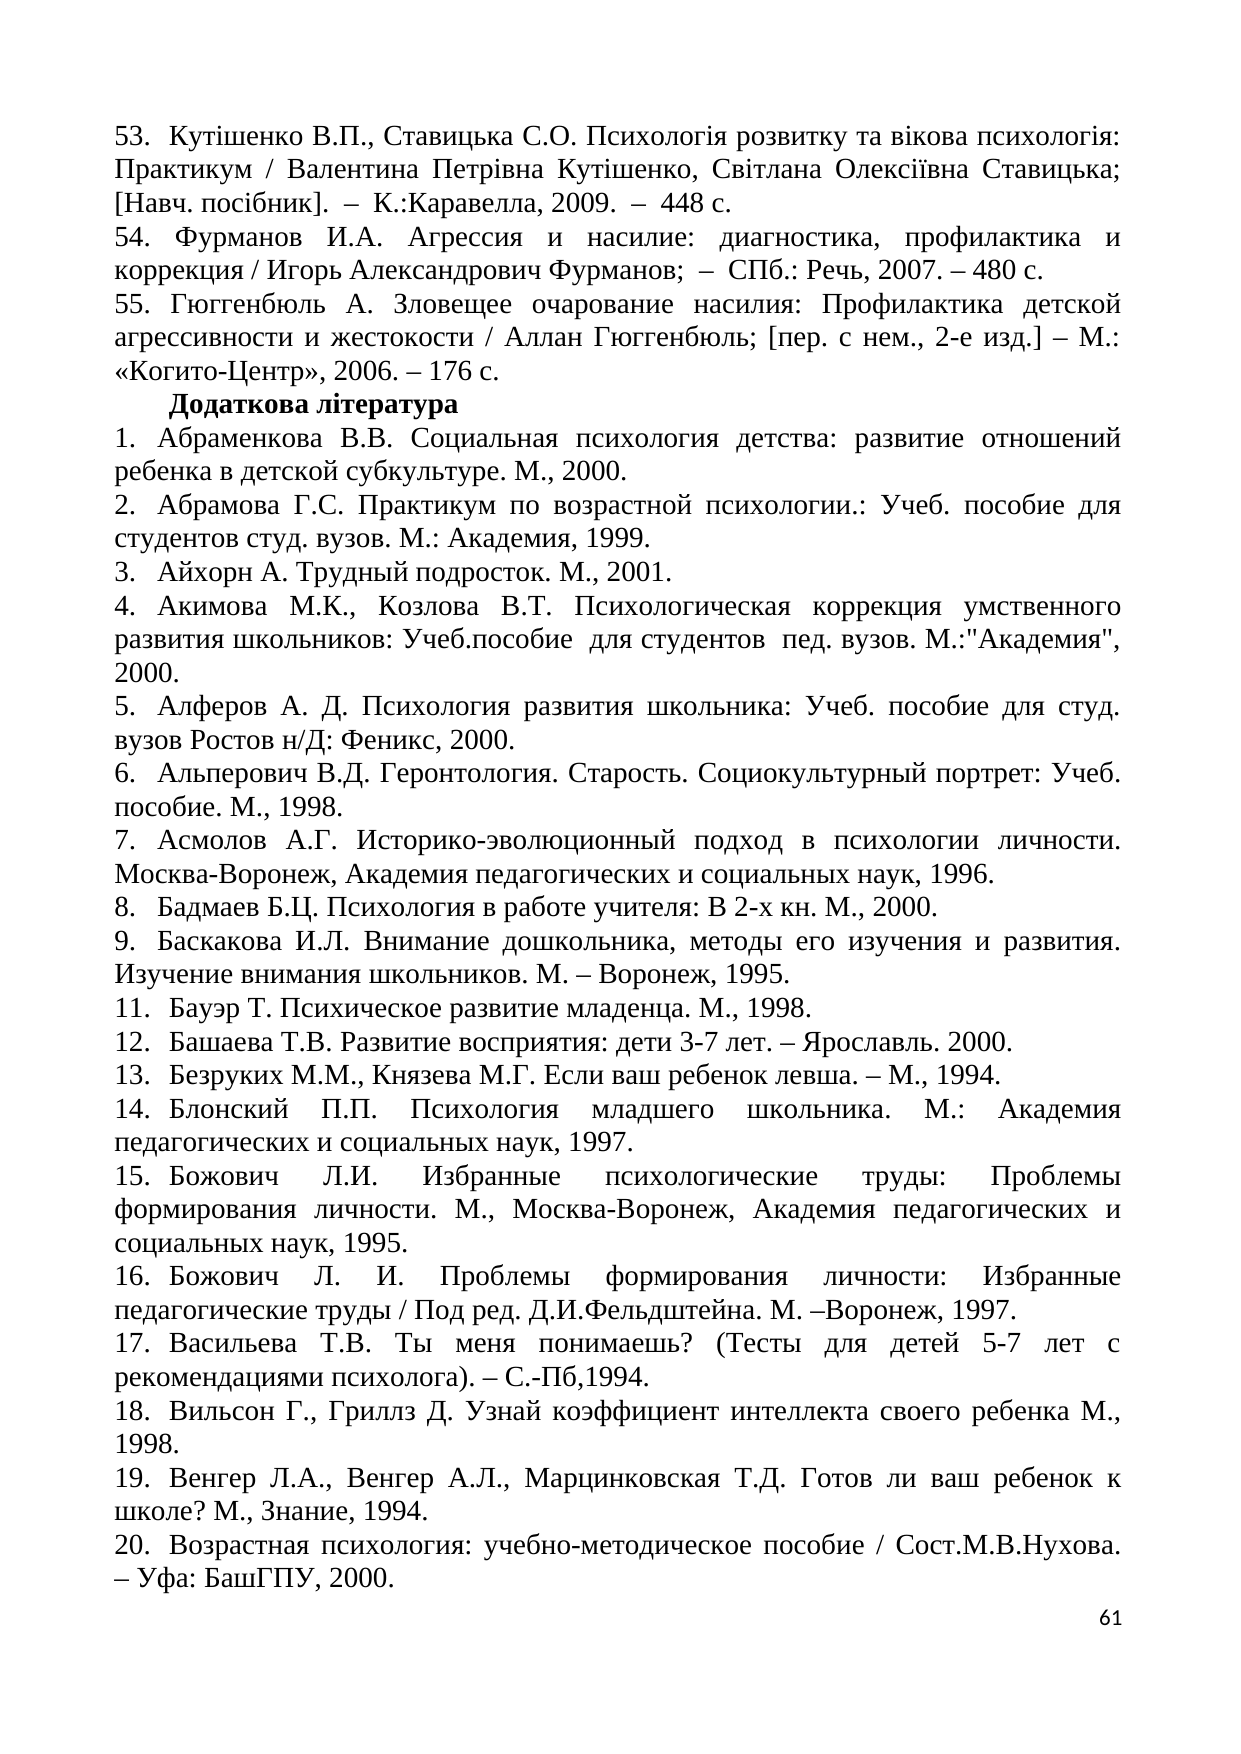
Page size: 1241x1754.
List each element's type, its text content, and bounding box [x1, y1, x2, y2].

text 17. Васильева Т.В. Ты меня понимаешь? (Тесты для детей 5-7 лет с рекомендациями психолога). – С.-Пб,1994. [114, 1326, 1122, 1393]
text 4. Акимова М.К., Козлова В.Т. Психологическая коррекция умственного развития школьников: Учеб.пособие для студентов пед. вузов. М.:"Академия", 2000. [114, 588, 1122, 688]
text 12. Башаева Т.В. Развитие восприятия: дети 3-7 лет. – Ярославль. 2000. [114, 1024, 1122, 1057]
text 55. Гюггенбюль А. Зловещее очарование насилия: Профилактика детской агрессивности и жестокости / Аллан Гюггенбюль; [пер. с нем., 2-е изд.] – М.: «Когито-Центр», 2006. – 176 с. [114, 286, 1122, 386]
text 18. Вильсон Г., Гриллз Д. Узнай коэффициент интеллекта своего ребенка М., 1998. [114, 1393, 1122, 1460]
text 7. Асмолов А.Г. Историко-эволюционный подход в психологии личности. Москва-Воронеж, Академия педагогических и социальных наук, 1996. [114, 822, 1122, 889]
text 13. Безруких М.М., Князева М.Г. Если ваш ребенок левша. – М., 1994. [114, 1057, 1122, 1091]
text 20. Возрастная психология: учебно-методическое пособие / Сост.М.В.Нухова. – Уфа: БашГПУ, 2000. [114, 1527, 1122, 1594]
text 9. Баскакова И.Л. Внимание дошкольника, методы его изучения и развития. Изучение внимания школьников. М. – Воронеж, 1995. [114, 923, 1122, 990]
text 5. Алферов А. Д. Психология развития школьника: Учеб. пособие для студ. вузов Ростов н/Д: Феникс, 2000. [114, 688, 1122, 755]
text 2. Абрамова Г.С. Практикум по возрастной психологии.: Учеб. пособие для студентов студ. вузов. М.: Академия, 1999. [114, 487, 1122, 554]
text 8. Бадмаев Б.Ц. Психология в работе учителя: В 2-х кн. М., 2000. [114, 889, 1122, 923]
text 14. Блонский П.П. Психология младшего школьника. М.: Академия педагогических и социальных наук, 1997. [114, 1091, 1122, 1158]
text 16. Божович Л. И. Проблемы формирования личности: Избранные педагогические труды / Под ред. Д.И.Фельдштейна. М. –Воронеж, 1997. [114, 1258, 1122, 1326]
text 6. Альперович В.Д. Геронтология. Старость. Социокультурный портрет: Учеб. пособие. М., 1998. [114, 755, 1122, 822]
text 1. Абраменкова В.В. Социальная психология детства: развитие отношений ребенка в детской субкультуре. М., 2000. [114, 420, 1122, 487]
text 53. Кутішенко В.П., Ставицька С.О. Психологія розвитку та вікова психологія: Практикум / Валентина Петрівна Кутішенко, Світлана Олексіївна Ставицька; [Навч. посібник]. – К.:Каравелла, 2009. – 448 с. [114, 118, 1122, 219]
text 54. Фурманов И.А. Агрессия и насилие: диагностика, профилактика и коррекция / Игорь Александрович Фурманов; – СПб.: Речь, 2007. – 480 с. [114, 219, 1122, 286]
text 11. Бауэр Т. Психическое развитие младенца. М., 1998. [114, 990, 1122, 1024]
text 19. Венгер Л.А., Венгер А.Л., Марцинковская Т.Д. Готов ли ваш ребенок к школе? М., Знание, 1994. [114, 1460, 1122, 1527]
text 3. Айхорн А. Трудный подросток. М., 2001. [114, 554, 1122, 588]
text Додаткова література [114, 386, 1122, 420]
text 15. Божович Л.И. Избранные психологические труды: Проблемы формирования личности. М., Москва-Воронеж, Академия педагогических и социальных наук, 1995. [114, 1158, 1122, 1258]
